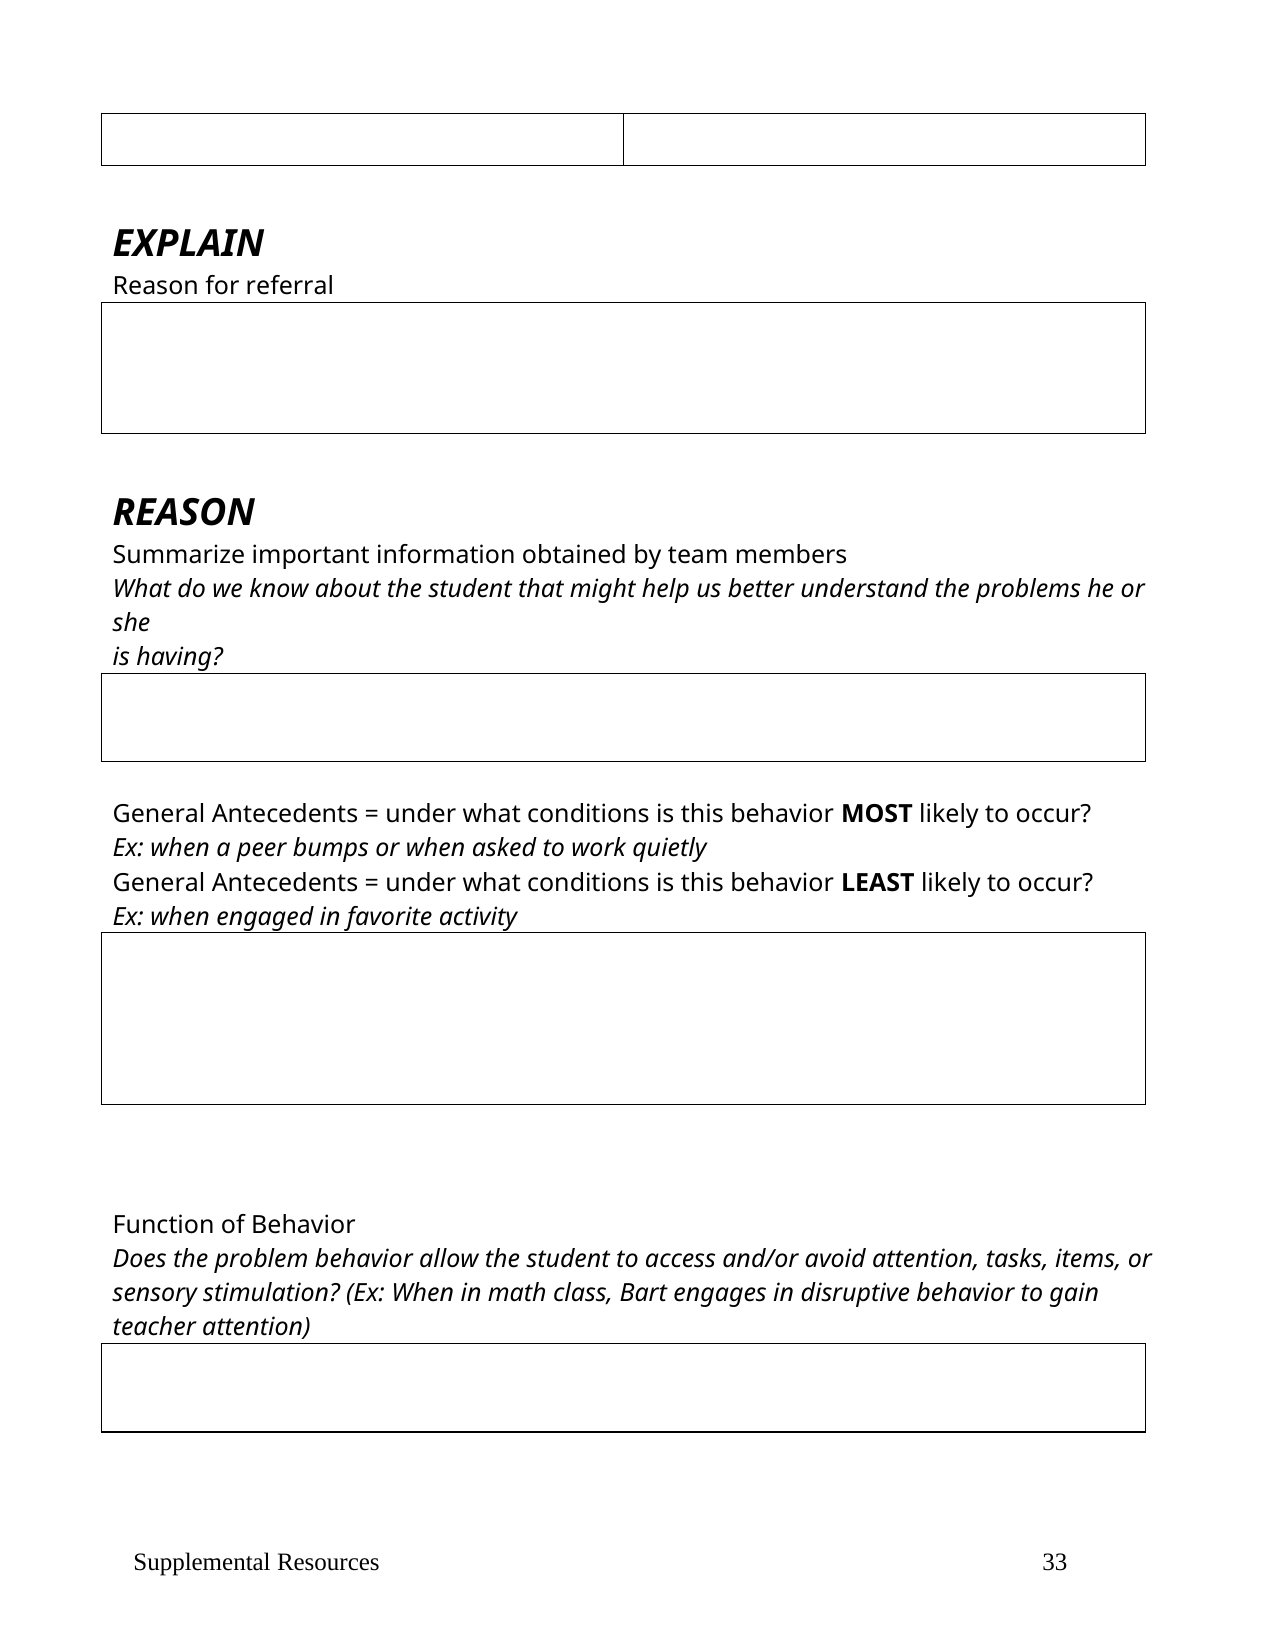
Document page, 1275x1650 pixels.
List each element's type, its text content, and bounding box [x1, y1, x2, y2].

text Does the problem behavior allow the student to access and/or avoid attention, tasks, items, or [112, 1241, 1162, 1275]
text Ex: when a peer bumps or when asked to work quietly [112, 830, 1162, 864]
text is having? [112, 638, 1162, 673]
table_header [102, 303, 1145, 433]
text EXPLAIN [112, 217, 1162, 268]
text Summarize important information obtained by team members [112, 536, 1162, 570]
table_cell [102, 114, 623, 164]
table_header [102, 1344, 1145, 1431]
table_header [102, 674, 1145, 761]
text Ex: when engaged in favorite activity [112, 898, 1162, 932]
text Reason for referral [112, 268, 1162, 302]
text Function of Behavior [112, 1207, 1162, 1241]
text General Antecedents = under what conditions is this behavior MOST likely to occur? [112, 796, 1162, 830]
text General Antecedents = under what conditions is this behavior LEAST likely to occur? [112, 864, 1162, 898]
table_header [102, 933, 1145, 1104]
text sensory stimulation? (Ex: When in math class, Bart engages in disruptive behavior to gain [112, 1275, 1162, 1309]
text teacher attention) [112, 1309, 1162, 1343]
table_cell [624, 114, 1145, 164]
text REASON [112, 485, 1162, 536]
text What do we know about the student that might help us better understand the problems he or she [112, 570, 1162, 638]
